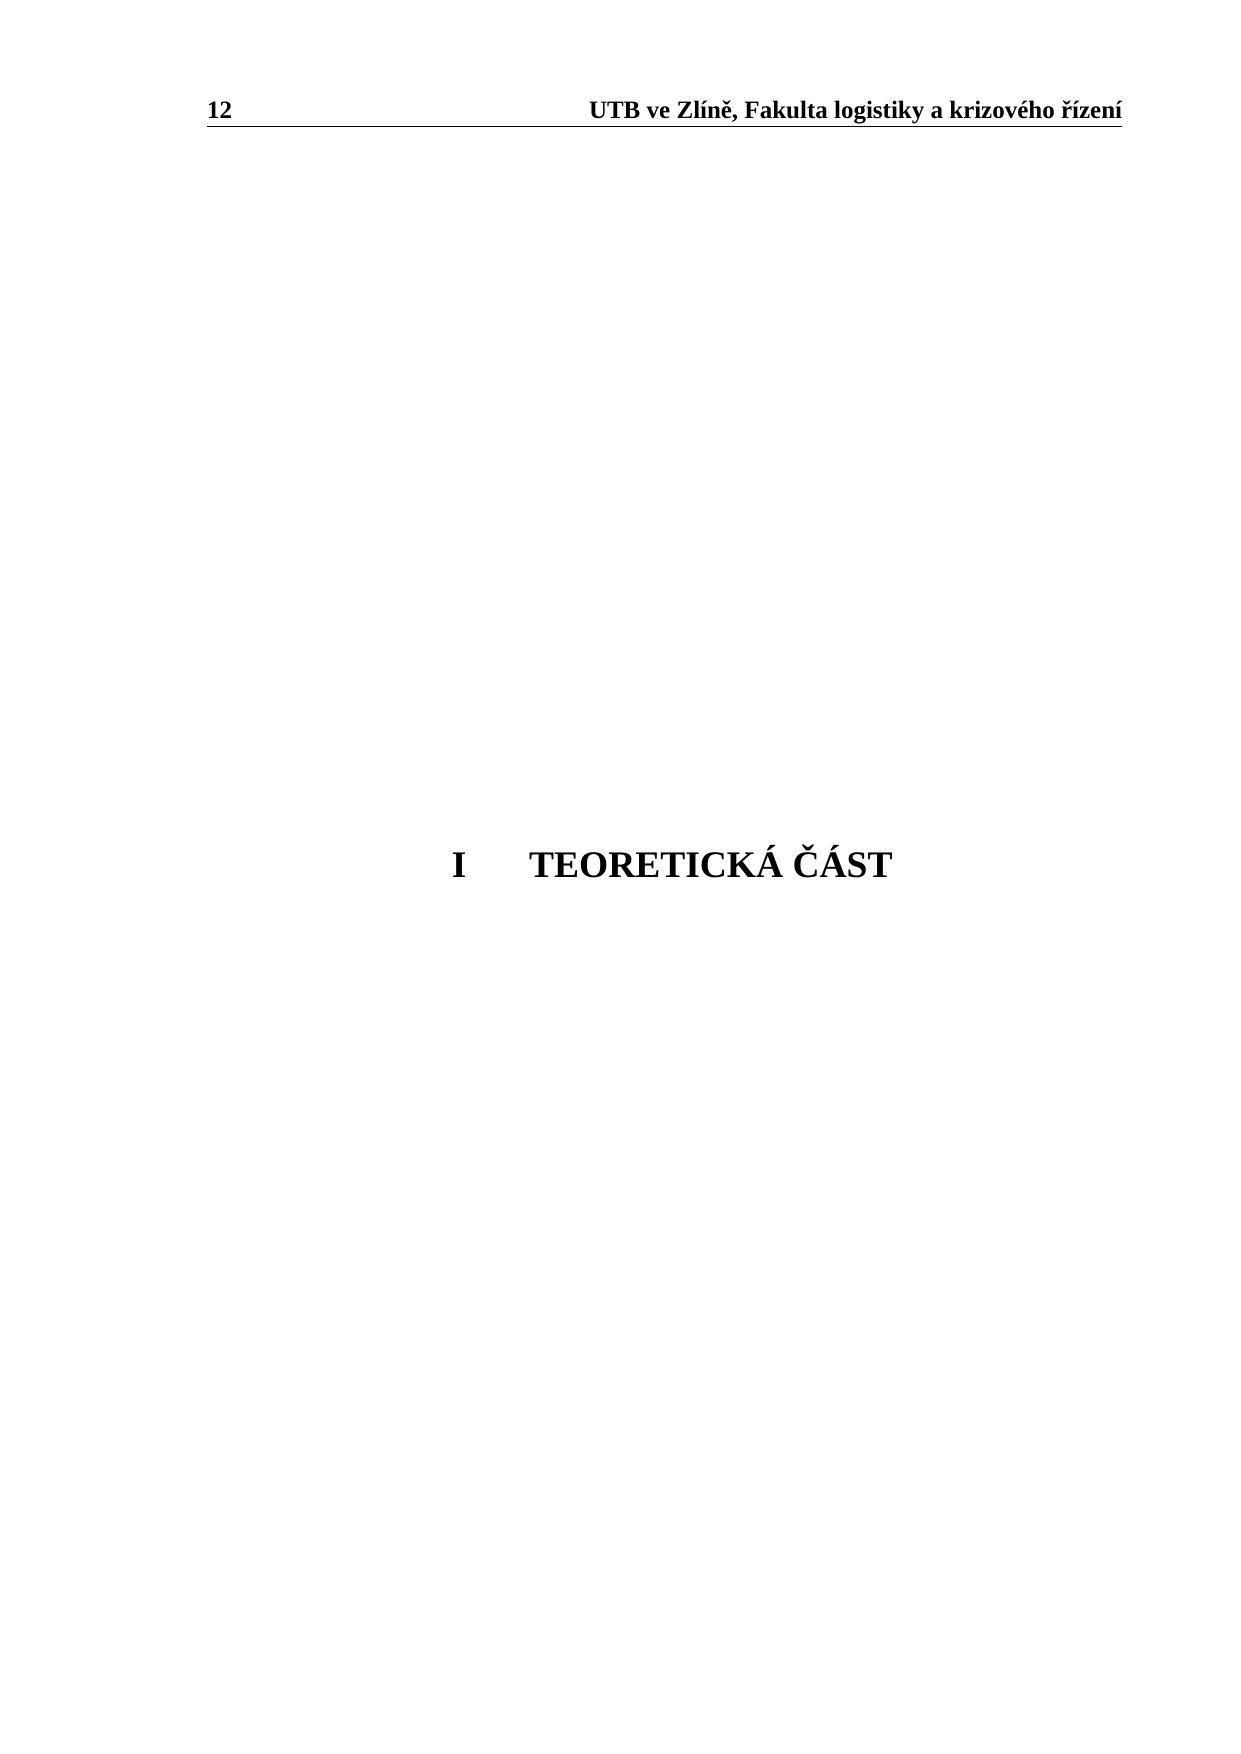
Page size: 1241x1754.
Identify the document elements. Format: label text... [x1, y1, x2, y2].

table_header [207, 177, 514, 1052]
table_header teoRetická část [514, 177, 1021, 1052]
